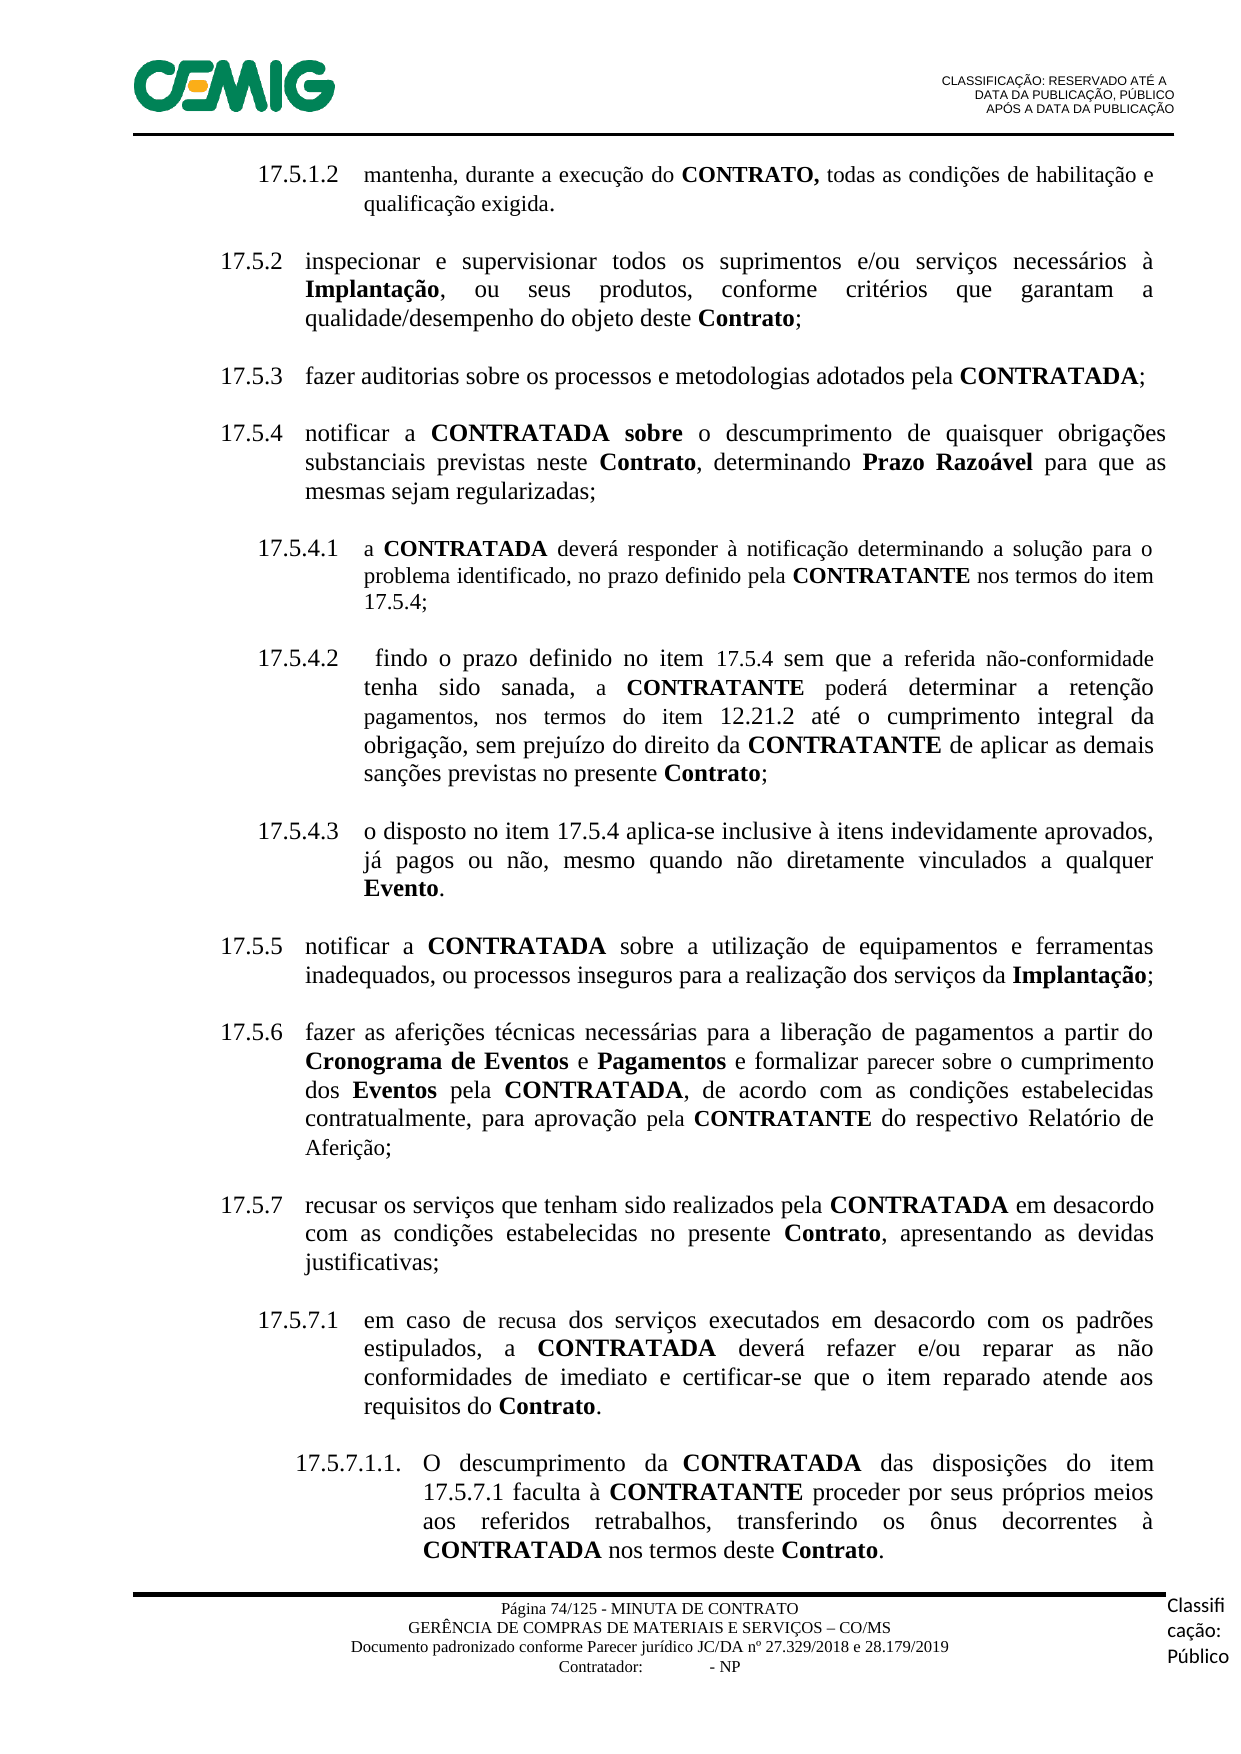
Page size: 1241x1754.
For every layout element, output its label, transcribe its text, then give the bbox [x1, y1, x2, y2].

list mantenha, durante a execução do CONTRATO, todas as condições de habilitação e qualificação exigida. [257, 159, 1154, 217]
list o disposto no item 17.5.4 aplica-se inclusive à itens indevidamente aprovados, já pagos ou não, mesmo quando não diretamente vinculados a qualquer Evento. [257, 816, 1154, 902]
list inspecionar e supervisionar todos os suprimentos e/ou serviços necessários à Implantação, ou seus produtos, conforme critérios que garantam a qualidade/desempenho do objeto deste Contrato; [220, 246, 1154, 332]
list recusar os serviços que tenham sido realizados pela CONTRATADA em desacordo com as condições estabelecidas no presente Contrato, apresentando as devidas justificativas; [220, 1190, 1154, 1276]
list em caso de recusa dos serviços executados em desacordo com os padrões estipulados, a CONTRATADA deverá refazer e/ou reparar as não conformidades de imediato e certificar-se que o item reparado atende aos requisitos do Contrato. [257, 1305, 1154, 1420]
list findo o prazo definido no item 17.5.4 sem que a referida não-conformidade tenha sido sanada, a CONTRATANTE poderá determinar a retenção pagamentos, nos termos do item 12.21.2 até o cumprimento integral da obrigação, sem prejuízo do direito da CONTRATANTE de aplicar as demais sanções previstas no presente Contrato; [257, 643, 1154, 787]
list notificar a CONTRATADA sobre o descumprimento de quaisquer obrigações substanciais previstas neste Contrato, determinando Prazo Razoável para que as mesmas sejam regularizadas; [220, 418, 1166, 504]
picture [132, 59, 336, 113]
list a CONTRATADA deverá responder à notificação determinando a solução para o problema identificado, no prazo definido pela CONTRATANTE nos termos do item 17.5.4; [257, 533, 1154, 615]
list O descumprimento da CONTRATADA das disposições do item 17.5.7.1 faculta à CONTRATANTE proceder por seus próprios meios aos referidos retrabalhos, transferindo os ônus decorrentes à CONTRATADA nos termos deste Contrato. [295, 1448, 1154, 1563]
list fazer auditorias sobre os processos e metodologias adotados pela CONTRATADA; [220, 361, 1166, 389]
list notificar a CONTRATADA sobre a utilização de equipamentos e ferramentas inadequados, ou processos inseguros para a realização dos serviços da Implantação; [220, 931, 1154, 988]
list fazer as aferições técnicas necessárias para a liberação de pagamentos a partir do Cronograma de Eventos e Pagamentos e formalizar parecer sobre o cumprimento dos Eventos pela CONTRATADA, de acordo com as condições estabelecidas contratualmente, para aprovação pela CONTRATANTE do respectivo Relatório de Aferição; [220, 1017, 1154, 1161]
